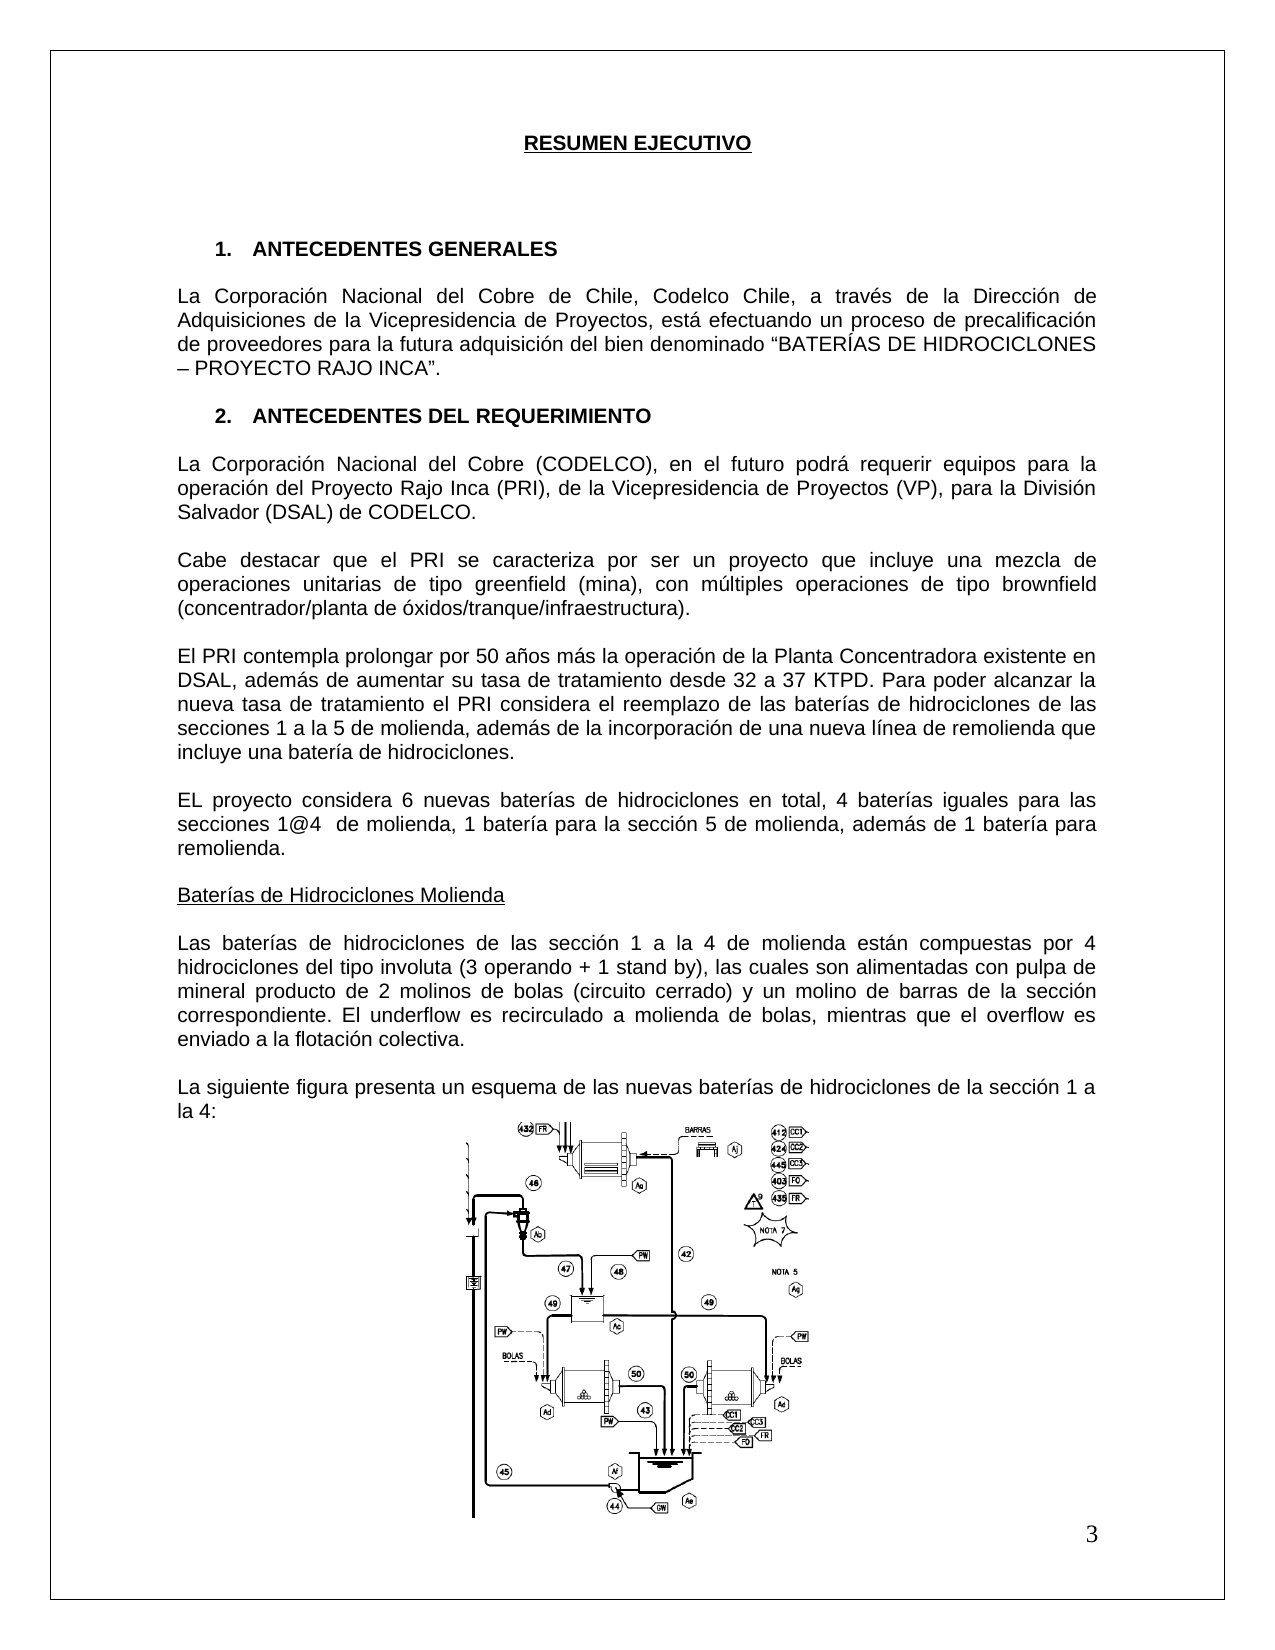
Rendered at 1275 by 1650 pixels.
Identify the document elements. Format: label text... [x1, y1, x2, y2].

text Las baterías de hidrociclones de las sección 1 a la 4 de molienda están compuestas por 4 hidrociclones del tipo involuta (3 operando + 1 stand by), las cuales son alimentadas con pulpa de mineral producto de 2 molinos de bolas (circuito cerrado) y un molino de barras de la sección correspondiente. El underflow es recirculado a molienda de bolas, mientras que el overflow es enviado a la flotación colectiva. [177, 931, 1098, 1051]
picture [466, 1122, 809, 1518]
text La siguiente figura presenta un esquema de las nuevas baterías de hidrociclones de la sección 1 a la 4: [177, 1075, 1098, 1123]
text La Corporación Nacional del Cobre de Chile, Codelco Chile, a través de la Dirección de Adquisiciones de la Vicepresidencia de Proyectos, está efectuando un proceso de precalificación de proveedores para la futura adquisición del bien denominado “BATERÍAS DE HIDROCICLONES – PROYECTO RAJO INCA”. [177, 284, 1098, 380]
text Cabe destacar que el PRI se caracteriza por ser un proyecto que incluye una mezcla de operaciones unitarias de tipo greenfield (mina), con múltiples operaciones de tipo brownfield (concentrador/planta de óxidos/tranque/infraestructura). [177, 548, 1098, 620]
text El PRI contempla prolongar por 50 años más la operación de la Planta Concentradora existente en DSAL, además de aumentar su tasa de tratamiento desde 32 a 37 KTPD. Para poder alcanzar la nueva tasa de tratamiento el PRI considera el reemplazo de las baterías de hidrociclones de las secciones 1 a la 5 de molienda, además de la incorporación de una nueva línea de remolienda que incluye una batería de hidrociclones. [177, 644, 1098, 763]
subtitle ANTECEDENTES GENERALES [214, 236, 1098, 260]
text EL proyecto considera 6 nuevas baterías de hidrociclones en total, 4 baterías iguales para las secciones 1@4 de molienda, 1 batería para la sección 5 de molienda, además de 1 batería para remolienda. [177, 787, 1098, 859]
text La Corporación Nacional del Cobre (CODELCO), en el futuro podrá requerir equipos para la operación del Proyecto Rajo Inca (PRI), de la Vicepresidencia de Proyectos (VP), para la División Salvador (DSAL) de CODELCO. [177, 452, 1098, 524]
subtitle ANTECEDENTES DEL REQUERIMIENTO [214, 404, 1098, 428]
text RESUMEN EJECUTIVO [177, 131, 1098, 155]
text Baterías de Hidrociclones Molienda [177, 883, 1098, 907]
